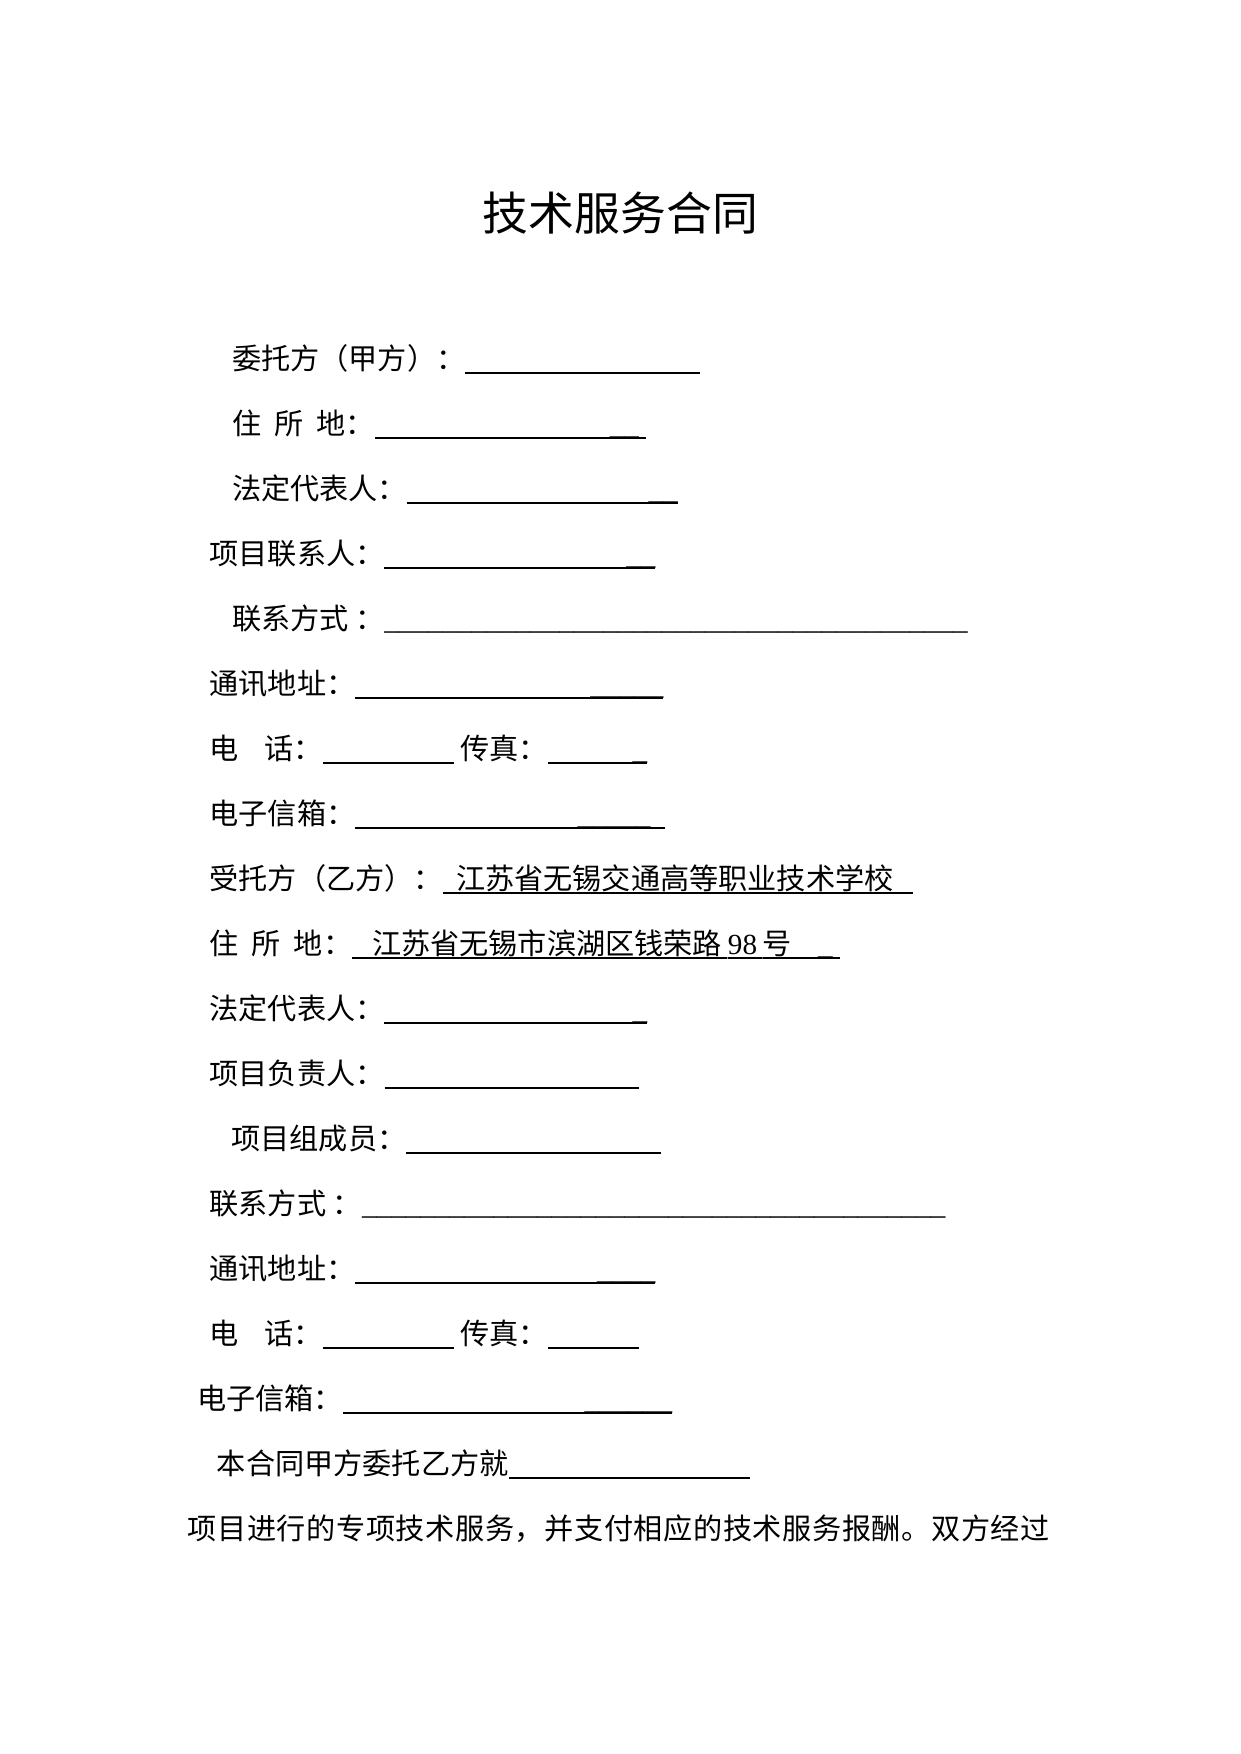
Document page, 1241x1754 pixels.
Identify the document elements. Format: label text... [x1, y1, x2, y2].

text 技术服务合同 [187, 162, 1053, 259]
text 受托方（乙方）： 江苏省无锡交通高等职业技术学校 [187, 844, 1053, 909]
text 项目组成员： [187, 1104, 1053, 1169]
text 法定代表人： _ [187, 974, 1053, 1039]
text 联系方式 ：________________________________________ [187, 584, 1053, 649]
text 项目负责人： [187, 1039, 1053, 1104]
text 本合同甲方委托乙方就 [187, 1429, 1053, 1494]
text 委托方（甲方）： [188, 324, 1053, 389]
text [187, 1494, 1053, 1559]
text 电子信箱： _____ [187, 779, 1053, 844]
text 联系方式 ：________________________________________ [187, 1169, 1053, 1234]
text 通讯地址： ____ [187, 1234, 1053, 1299]
text 电子信箱： ______ [160, 1364, 1053, 1429]
text 电 话： 传真： _ [187, 714, 1053, 779]
text 住 所 地： __ [187, 389, 1053, 454]
text 电 话： 传真： [187, 1299, 1053, 1364]
text 法定代表人： __ [187, 454, 1053, 519]
text 住 所 地： 江苏省无锡市滨湖区钱荣路98号 _ [187, 909, 1053, 974]
text 项目联系人： __ [187, 519, 1053, 584]
text 通讯地址： _____ [187, 649, 1053, 714]
